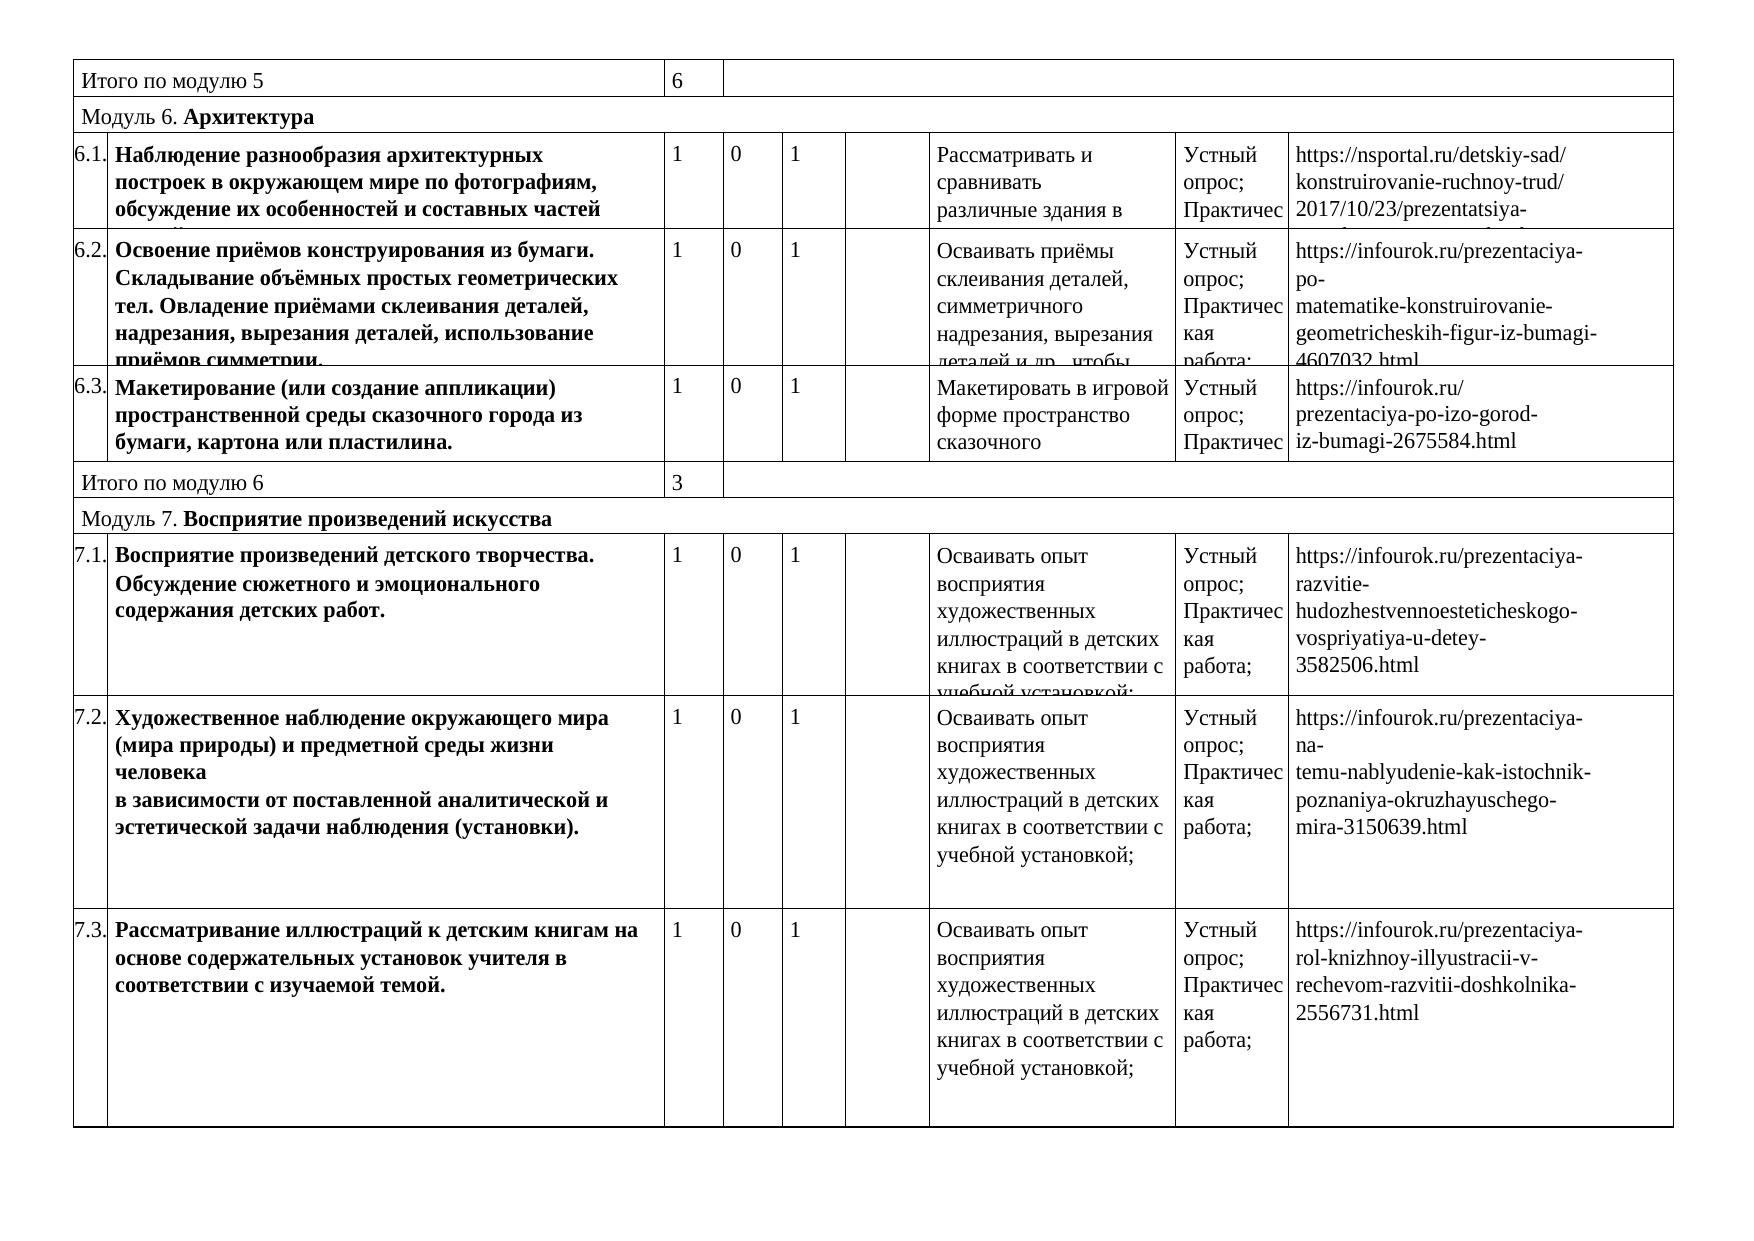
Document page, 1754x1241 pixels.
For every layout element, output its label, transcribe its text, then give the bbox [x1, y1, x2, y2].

table_header Итого по модулю 5 [74, 60, 664, 96]
table_cell Модуль 7. Восприятие произведений искусства [74, 498, 1673, 533]
table_cell 7.1. [74, 534, 107, 695]
table_cell 1 [783, 909, 845, 1126]
table_header 6 [665, 60, 723, 96]
table_cell 0 [724, 366, 782, 461]
table_cell 7.2. [74, 696, 107, 908]
table_cell Устный опрос; Практическая работа; [1176, 696, 1288, 908]
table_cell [1176, 909, 1288, 1126]
table_cell Макетировать в игровой форме пространство сказочного городка (или построить городок в виде объёмной аппликации); [930, 366, 1175, 461]
table_cell 1 [783, 133, 845, 228]
table_cell 6.2. [74, 229, 107, 364]
table_cell Макетирование (или создание аппликации) пространственной среды сказочного города из бумаги, картона или пластилина. [108, 366, 664, 461]
table_cell 0 [724, 909, 782, 1126]
table_cell [846, 133, 929, 228]
table_cell https://infourok.ru/prezentaciya-razvitie-hudozhestvennoesteticheskogo-vospriyatiya-u-detey-3582506.html [1289, 534, 1673, 695]
table_cell 1 [665, 366, 723, 461]
table_cell [724, 462, 1673, 497]
table_cell 0 [724, 696, 782, 908]
table_cell Рассматривание иллюстраций к детским книгам на основе содержательных установок учителя в соответствии с изучаемой темой. [108, 909, 664, 1126]
table_cell 1 [665, 133, 723, 228]
table_cell Осваивать приёмы склеивания деталей, симметричного надрезания, вырезания деталей и др., чтобы получились крыши, окна, двери, лестницы для бумажных домиков; [930, 229, 1175, 364]
table_cell Устный опрос; Практическая работа; [1176, 229, 1288, 364]
table_cell 1 [783, 696, 845, 908]
table_cell Осваивать опыт восприятия художественных иллюстраций в детских книгах в соответствии с учебной установкой; [930, 909, 1175, 1126]
table_cell 1 [783, 229, 845, 364]
table_cell https://infourok.ru/prezentaciya-po- matematike-konstruirovanie-geometricheskih-figur-iz-bumagi-4607032.html [1289, 229, 1673, 364]
table_cell Устный опрос; Практическая работа; [1176, 366, 1288, 461]
table_cell https://nsportal.ru/detskiy-sad/konstruirovanie-ruchnoy-trud/2017/10/23/prezentatsiya- puteshestvie-v-mir-arhitektury-i [1289, 133, 1673, 228]
table_cell https://infourok.ru/prezentaciya-na- temu-nablyudenie-kak-istochnik-poznaniya-okruzhayuschego-mira-3150639.html [1289, 696, 1673, 908]
table_cell Рассматривать и сравнивать различные здания в окружающем мире (по фотографиям); [930, 133, 1175, 228]
table_cell Итого по модулю 6 [74, 462, 664, 497]
table_cell [846, 696, 929, 908]
table_cell Осваивать опыт восприятия художественных иллюстраций в детских книгах в соответствии с учебной установкой; [930, 696, 1175, 908]
table_cell 1 [783, 366, 845, 461]
table_cell 6.1. [74, 133, 107, 228]
table_cell 1 [665, 696, 723, 908]
table_cell Устный опрос; Практическая работа; [1176, 133, 1288, 228]
table_cell 7.3. [74, 909, 107, 1126]
table_cell [846, 534, 929, 695]
table_cell [846, 366, 929, 461]
table_cell Осваивать опыт восприятия художественных иллюстраций в детских книгах в соответствии с учебной установкой; [930, 534, 1175, 695]
table_cell Устный опрос; Практическая работа; [1176, 534, 1288, 695]
table_cell 1 [783, 534, 845, 695]
table_cell Освоение приёмов конструирования из бумаги. Складывание объёмных простых геометрических тел. Овладение приёмами склеивания деталей, надрезания, вырезания деталей, использование приёмов симметрии. [108, 229, 664, 364]
table_cell 1 [665, 229, 723, 364]
table_cell 0 [724, 133, 782, 228]
table_cell [846, 229, 929, 364]
table_cell https://infourok.ru/prezentaciya-rol-knizhnoy-illyustracii-v-rechevom-razvitii-doshkolnika-2556731.html [1289, 909, 1673, 1126]
table_cell Художественное наблюдение окружающего мира (мира природы) и предметной среды жизни человека в зависимости от поставленной аналитической и эстетической задачи наблюдения (установки). [108, 696, 664, 908]
table_cell Восприятие произведений детского творчества. Обсуждение сюжетного и эмоционального содержания детских работ. [108, 534, 664, 695]
table_cell 1 [665, 534, 723, 695]
table_cell 0 [724, 229, 782, 364]
table_cell Модуль 6. Архитектура [74, 97, 1673, 132]
table_cell 6.3. [74, 366, 107, 461]
table_cell [846, 909, 929, 1126]
table_cell 3 [665, 462, 723, 497]
table_cell Наблюдение разнообразия архитектурных построек в окружающем мире по фотографиям, обсуждение их особенностей и составных частей зданий. [108, 133, 664, 228]
table_header [724, 60, 1673, 96]
table_cell https://infourok.ru/prezentaciya-po-izo-gorod-iz-bumagi-2675584.html [1289, 366, 1673, 461]
table_cell 1 [665, 909, 723, 1126]
table_cell 0 [724, 534, 782, 695]
